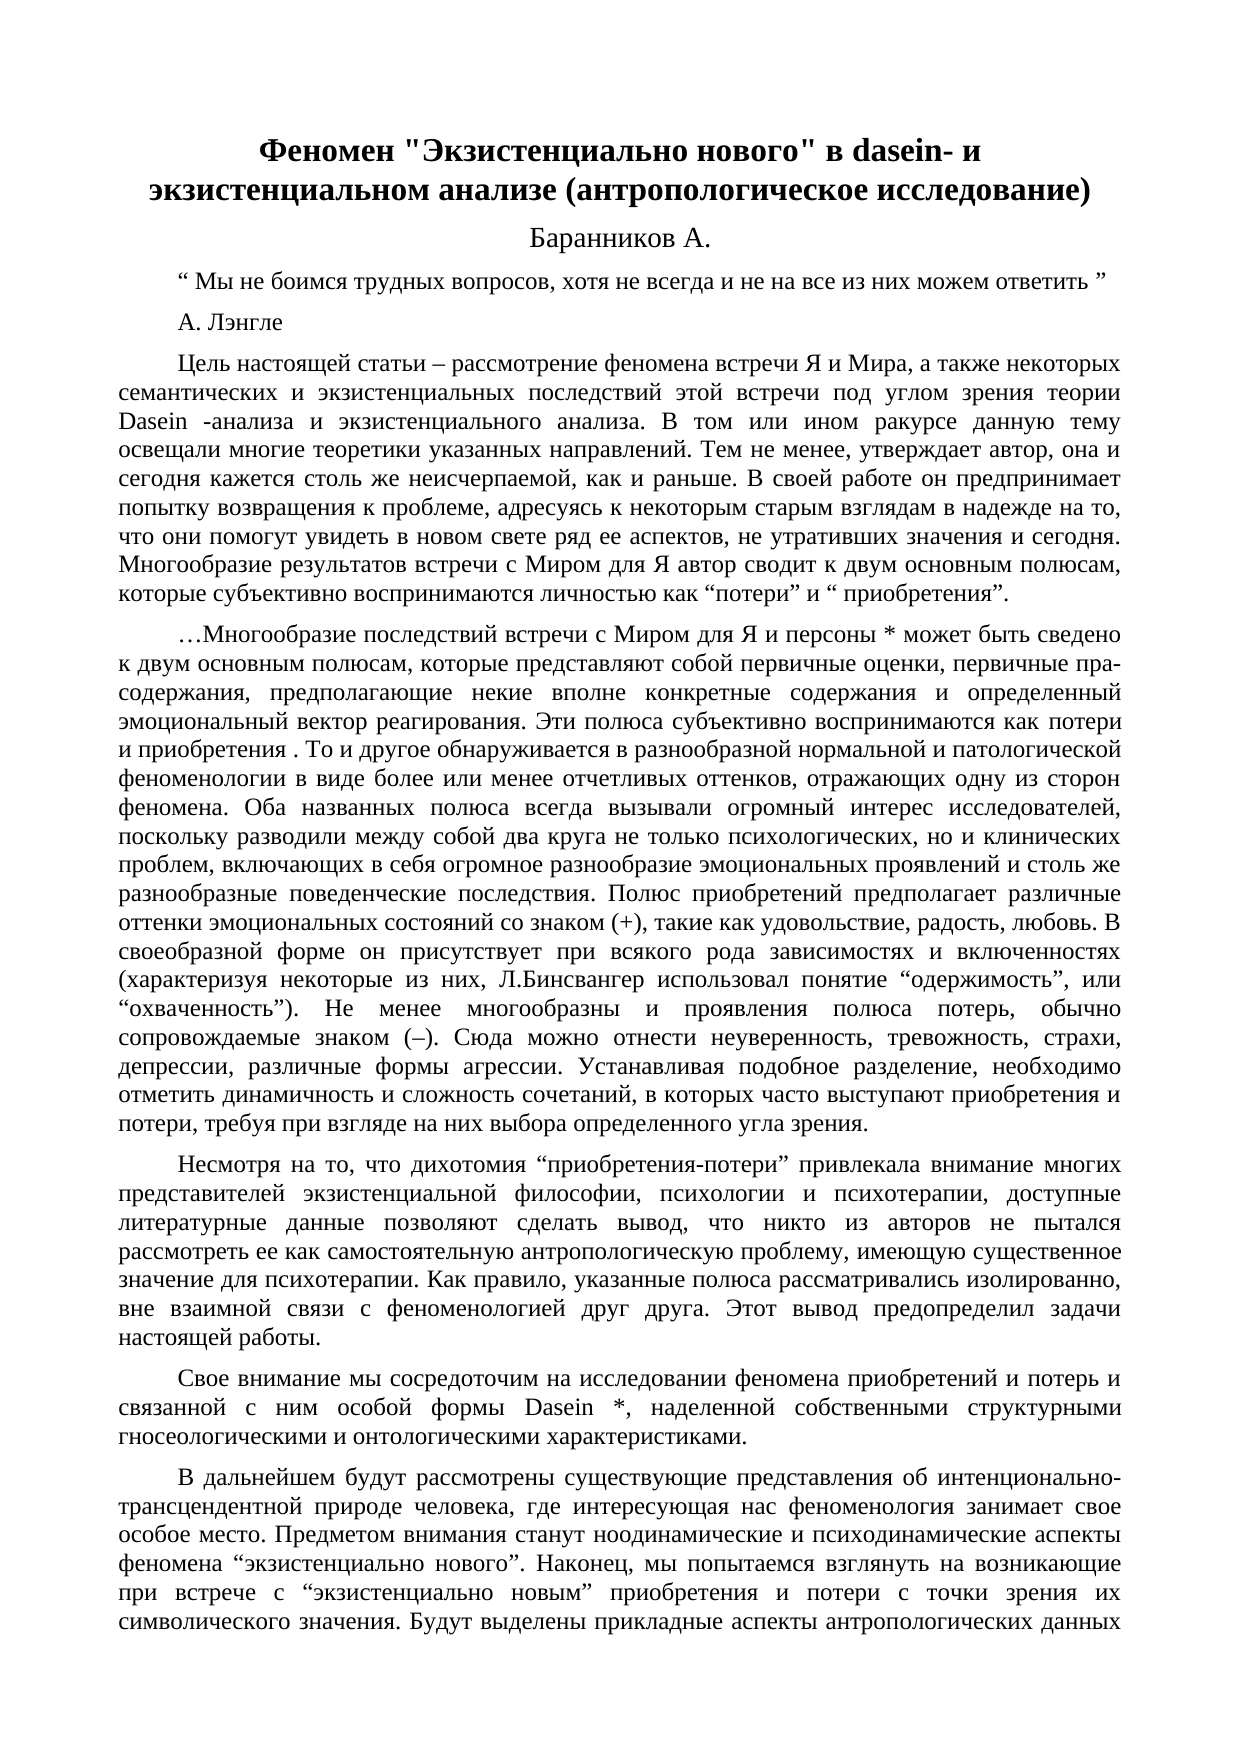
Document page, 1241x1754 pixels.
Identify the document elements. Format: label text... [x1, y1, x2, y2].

text Несмотря на то, что дихотомия “приобретения-потери” привлекала внимание многих представителей экзистенциальной философии, психологии и психотерапии, доступные литературные данные позволяют сделать вывод, что никто из авторов не пытался рассмотреть ее как самостоятельную антропологическую проблему, имеющую существенное значение для психотерапии. Как правило, указанные полюса рассматривались изолированно, вне взаимной связи с феноменологией друг друга. Этот вывод предопределил задачи настоящей работы. [118, 1149, 1122, 1351]
text …Многообразие последствий встречи с Миром для Я и персоны * может быть сведено к двум основным полюсам, которые представляют собой первичные оценки, первичные пра-содержания, предполагающие некие вполне конкретные содержания и определенный эмоциональный вектор реагирования. Эти полюса субъективно воспринимаются как потери и приобретения . То и другое обнаруживается в разнообразной нормальной и патологической феноменологии в виде более или менее отчетливых оттенков, отражающих одну из сторон феномена. Оба названных полюса всегда вызывали огромный интерес исследователей, поскольку разводили между собой два круга не только психологических, но и клинических проблем, включающих в себя огромное разнообразие эмоциональных проявлений и столь же разнообразные поведенческие последствия. Полюс приобретений предполагает различные оттенки эмоциональных состояний со знаком (+), такие как удовольствие, радость, любовь. В своеобразной форме он присутствует при всякого рода зависимостях и включенностях (характеризуя некоторые из них, Л.Бинсвангер использовал понятие “одержимость”, или “охваченность”). Не менее многообразны и проявления полюса потерь, обычно сопровождаемые знаком (–). Сюда можно отнести неуверенность, тревожность, страхи, депрессии, различные формы агрессии. Устанавливая подобное разделение, необходимо отметить динамичность и сложность сочетаний, в которых часто выступают приобретения и потери, требуя при взгляде на них выбора определенного угла зрения. [118, 619, 1122, 1137]
text Свое внимание мы сосредоточим на исследовании феномена приобретений и потерь и связанной с ним особой формы Dasein *, наделенной собственными структурными гносеологическими и онтологическими характеристиками. [118, 1363, 1122, 1449]
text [118, 1462, 1122, 1634]
text Баранников А. [118, 220, 1122, 253]
text “ Мы не боимся трудных вопросов, хотя не всегда и не на все из них можем ответить ” [118, 266, 1122, 294]
text Цель настоящей статьи – рассмотрение феномена встречи Я и Мира, а также некоторых семантических и экзистенциальных последствий этой встречи под углом зрения теории Dasein -анализа и экзистенциального анализа. В том или ином ракурсе данную тему освещали многие теоретики указанных направлений. Тем не менее, утверждает автор, она и сегодня кажется столь же неисчерпаемой, как и раньше. В своей работе он предпринимает попытку возвращения к проблеме, адресуясь к некоторым старым взглядам в надежде на то, что они помогут увидеть в новом свете ряд ее аспектов, не утративших значения и сегодня. Многообразие результатов встречи с Миром для Я автор сводит к двум основным полюсам, которые субъективно воспринимаются личностью как “потери” и “ приобретения”. [118, 348, 1122, 607]
text Феномен "Экзистенциально нового" в dasein- и экзистенциальном анализе (антропологическое исследование) [118, 131, 1122, 207]
text А. Лэнгле [118, 307, 1122, 336]
